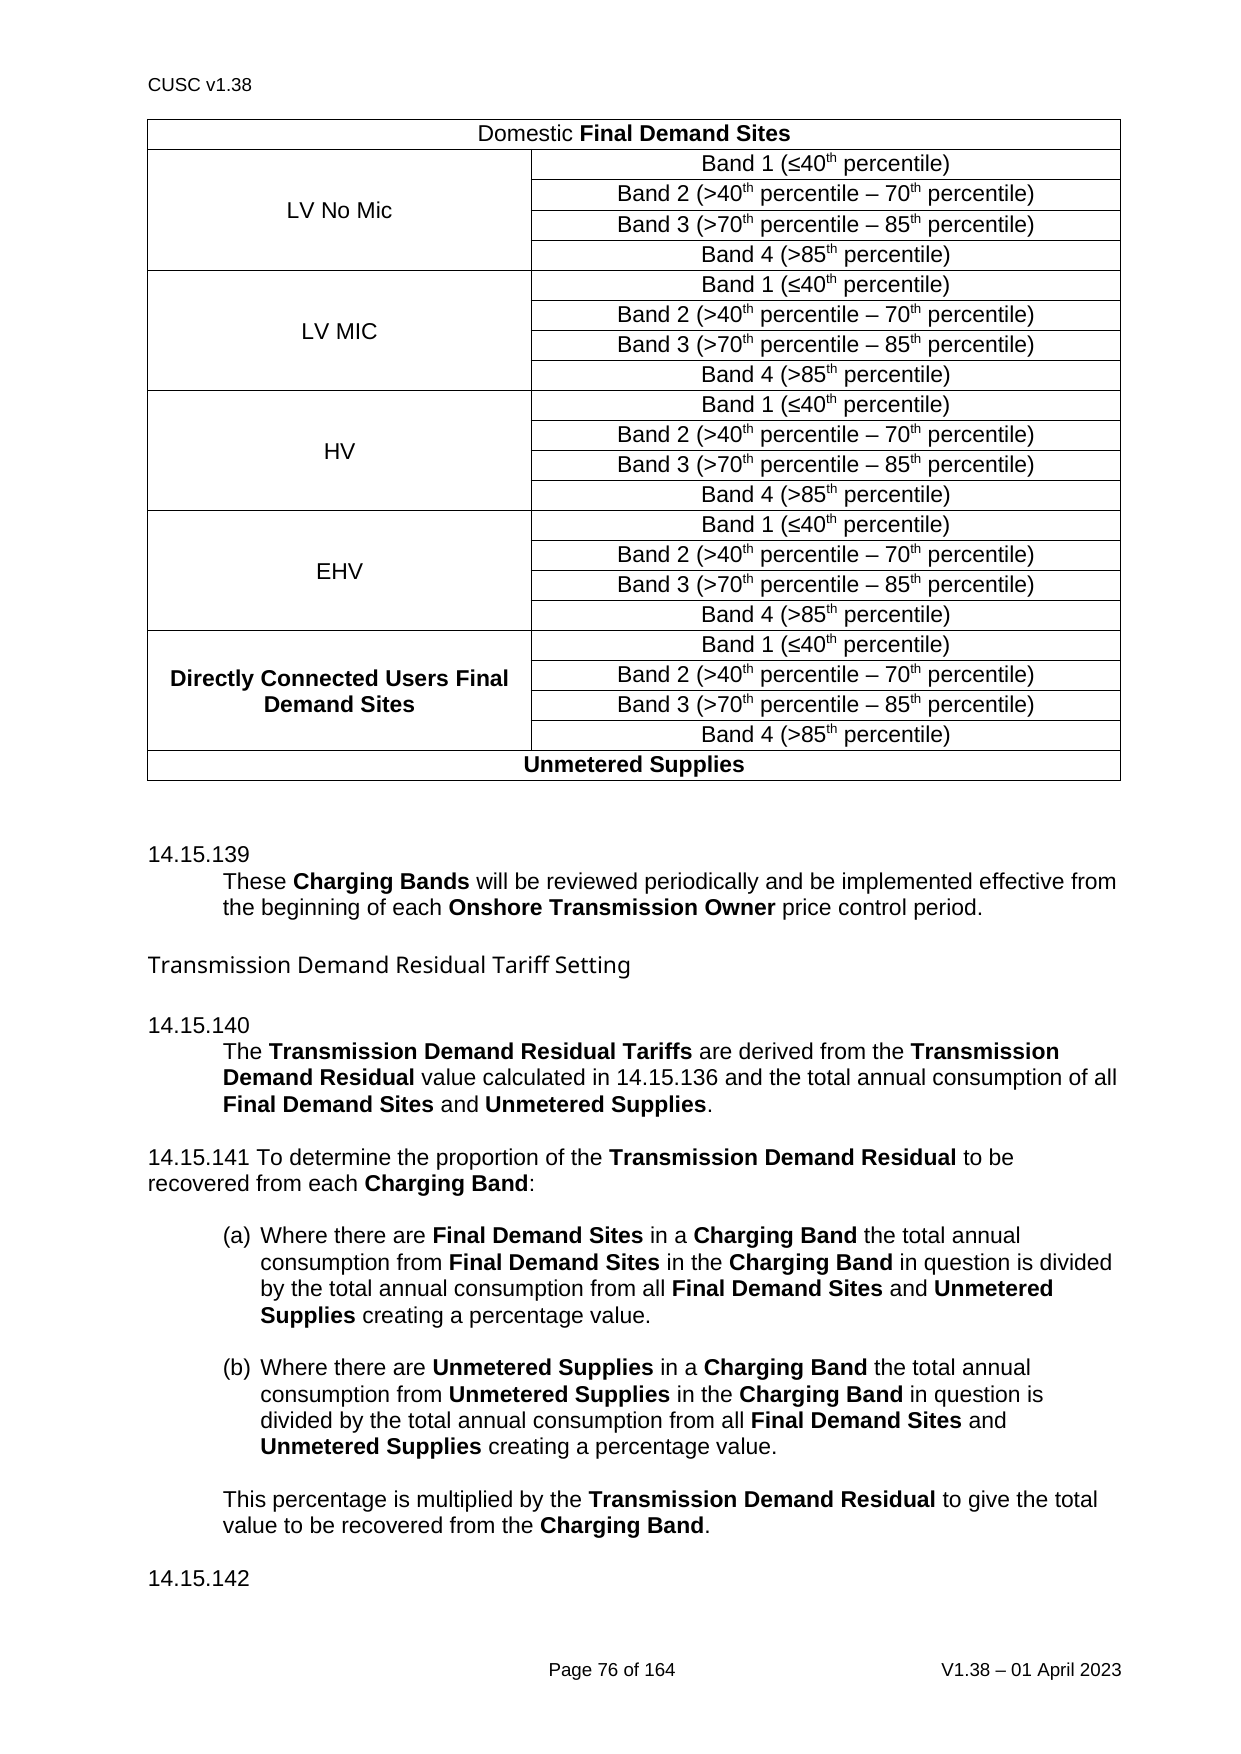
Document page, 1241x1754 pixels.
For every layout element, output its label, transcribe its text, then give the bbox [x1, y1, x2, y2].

list Where there are Unmetered Supplies in a Charging Band the total annual consumption from Unmetered Supplies in the Charging Band in question is divided by the total annual consumption from all Final Demand Sites and Unmetered Supplies creating a percentage value. [223, 1354, 1121, 1460]
table_header Domestic Final Demand Sites [148, 120, 1120, 149]
text These Charging Bands will be reviewed periodically and be implemented effective from the beginning of each Onshore Transmission Owner price control period. [223, 868, 1121, 920]
table_cell Band 2 (>40th percentile – 70th percentile) [532, 661, 1120, 690]
table_cell Directly Connected Users Final Demand Sites [148, 631, 531, 750]
table_cell Band 1 (≤40th percentile) [532, 271, 1120, 300]
text 14.15.141 To determine the proportion of the Transmission Demand Residual to be recovered from each Charging Band: [148, 1143, 1121, 1196]
table_cell Band 4 (>85th percentile) [532, 481, 1120, 510]
table_cell Band 3 (>70th percentile – 85th percentile) [532, 331, 1120, 360]
text The Transmission Demand Residual Tariffs are derived from the Transmission Demand Residual value calculated in 14.15.136 and the total annual consumption of all Final Demand Sites and Unmetered Supplies. [223, 1038, 1121, 1117]
table_cell Band 2 (>40th percentile – 70th percentile) [532, 301, 1120, 330]
table_cell Band 1 (≤40th percentile) [532, 150, 1120, 179]
table_cell Unmetered Supplies [148, 751, 1120, 780]
text This percentage is multiplied by the Transmission Demand Residual to give the total value to be recovered from the Charging Band. [223, 1486, 1121, 1539]
table_cell Band 4 (>85th percentile) [532, 241, 1120, 270]
table_cell Band 4 (>85th percentile) [532, 721, 1120, 750]
table_cell LV No Mic [148, 150, 531, 270]
table_cell LV MIC [148, 271, 531, 390]
table_cell Band 1 (≤40th percentile) [532, 391, 1120, 420]
table_cell Band 4 (>85th percentile) [532, 601, 1120, 630]
table_cell Band 1 (≤40th percentile) [532, 511, 1120, 540]
table_cell Band 3 (>70th percentile – 85th percentile) [532, 691, 1120, 720]
list Where there are Final Demand Sites in a Charging Band the total annual consumption from Final Demand Sites in the Charging Band in question is divided by the total annual consumption from all Final Demand Sites and Unmetered Supplies creating a percentage value. [223, 1222, 1121, 1328]
table_cell Band 3 (>70th percentile – 85th percentile) [532, 571, 1120, 600]
text Transmission Demand Residual Tariff Setting [148, 949, 1121, 980]
table_cell Band 3 (>70th percentile – 85th percentile) [532, 211, 1120, 240]
table_cell Band 2 (>40th percentile – 70th percentile) [532, 421, 1120, 450]
table_cell EHV [148, 511, 531, 630]
table_cell Band 1 (≤40th percentile) [532, 631, 1120, 660]
table_cell Band 4 (>85th percentile) [532, 361, 1120, 390]
text 14.15.139 [148, 841, 1121, 868]
table_cell Band 2 (>40th percentile – 70th percentile) [532, 180, 1120, 210]
text 14.15.140 [148, 1012, 1121, 1038]
text 14.15.142 [148, 1565, 1121, 1591]
table_cell HV [148, 391, 531, 510]
table_cell Band 2 (>40th percentile – 70th percentile) [532, 541, 1120, 570]
table_cell Band 3 (>70th percentile – 85th percentile) [532, 451, 1120, 480]
